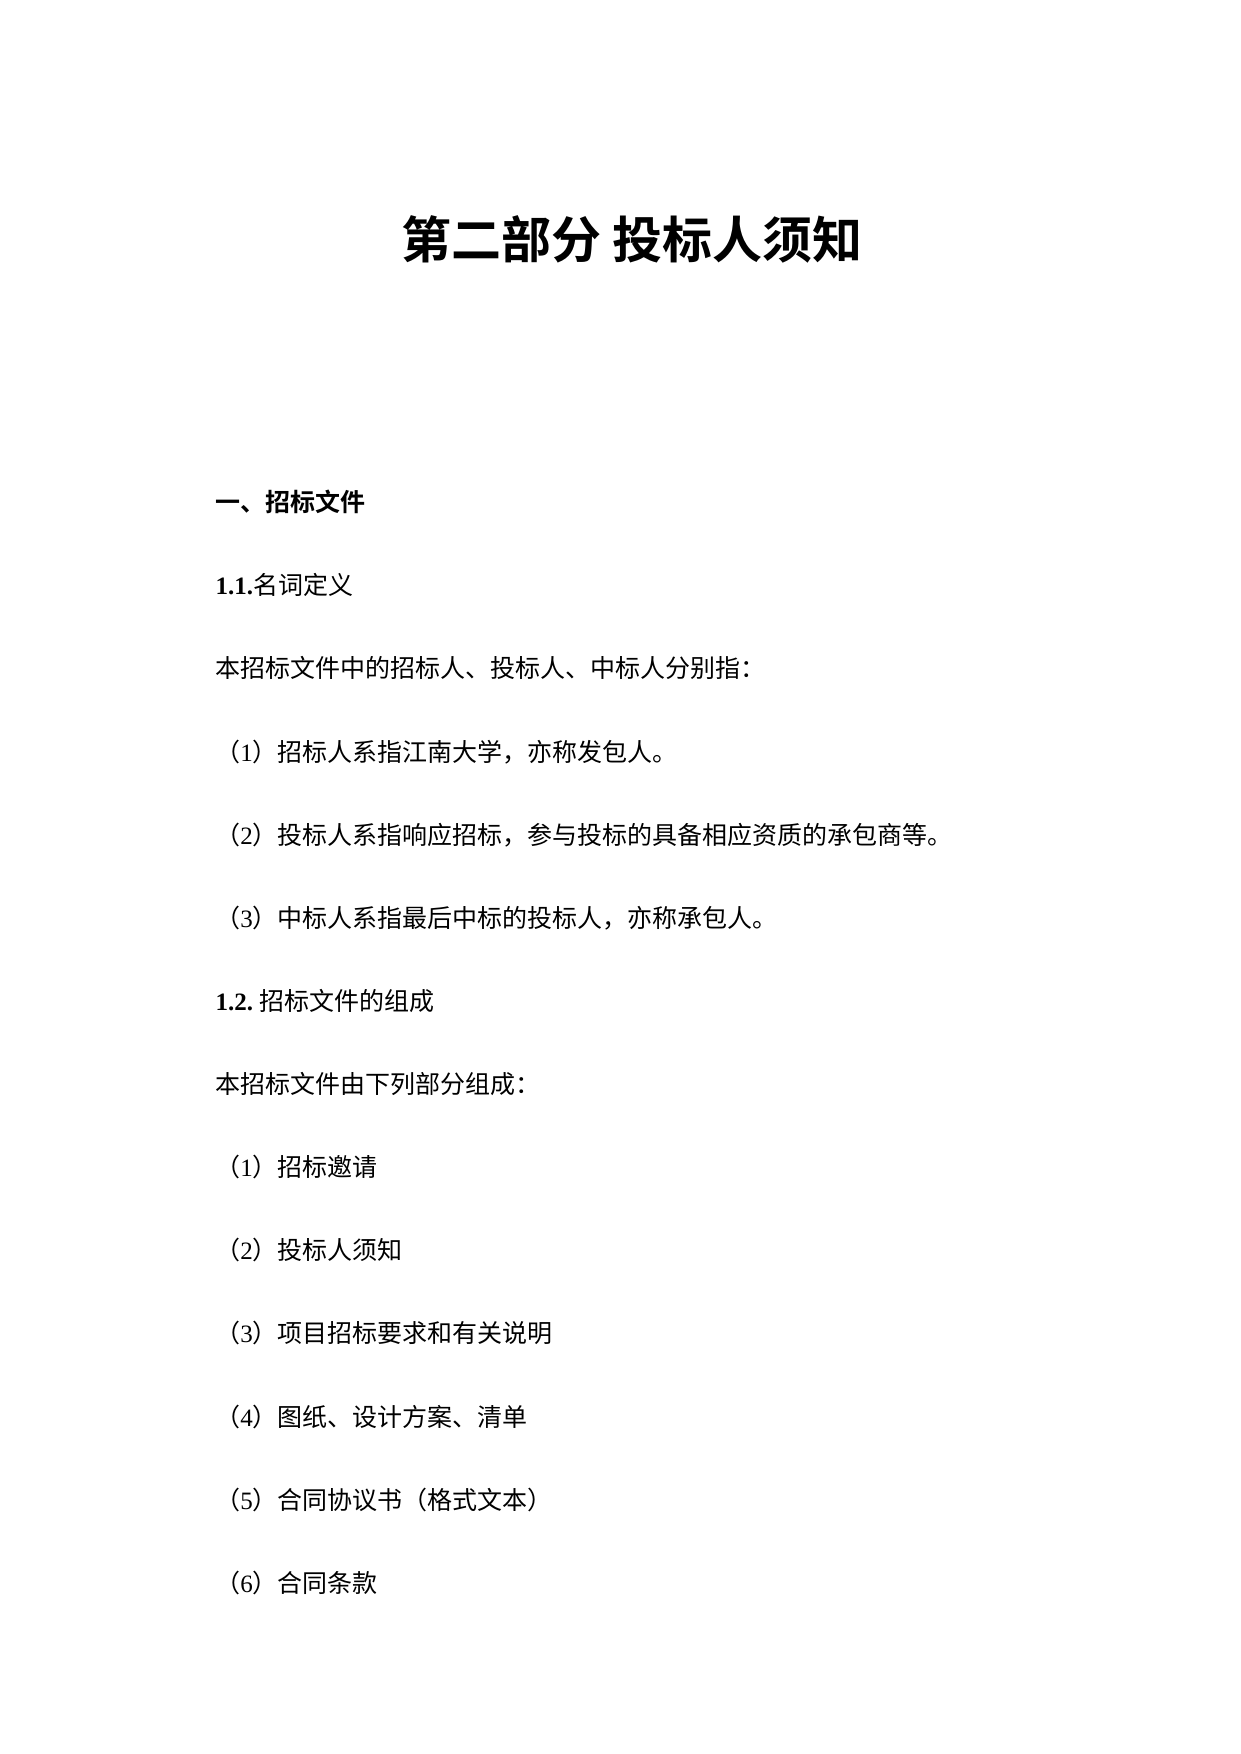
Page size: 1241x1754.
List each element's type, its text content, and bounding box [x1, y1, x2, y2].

subtitle 第二部分 投标人须知 [171, 187, 1092, 285]
text 1.2. 招标文件的组成 [171, 967, 1092, 1032]
text （4）图纸、设计方案、清单 [171, 1383, 1092, 1448]
text （1）招标人系指江南大学，亦称发包人。 [171, 718, 1092, 783]
text （2）投标人系指响应招标，参与投标的具备相应资质的承包商等。 [171, 801, 1092, 866]
text 1.1.名词定义 [171, 551, 1092, 616]
text 一、招标文件 [171, 468, 1092, 533]
text （3）中标人系指最后中标的投标人，亦称承包人。 [171, 884, 1092, 949]
text （2）投标人须知 [171, 1216, 1092, 1281]
text （3）项目招标要求和有关说明 [171, 1299, 1092, 1364]
text 本招标文件中的招标人、投标人、中标人分别指： [171, 634, 1092, 699]
text （1）招标邀请 [171, 1133, 1092, 1198]
text （5）合同协议书（格式文本） [171, 1466, 1092, 1531]
text 本招标文件由下列部分组成： [171, 1050, 1092, 1115]
text （6）合同条款 [171, 1549, 1092, 1614]
